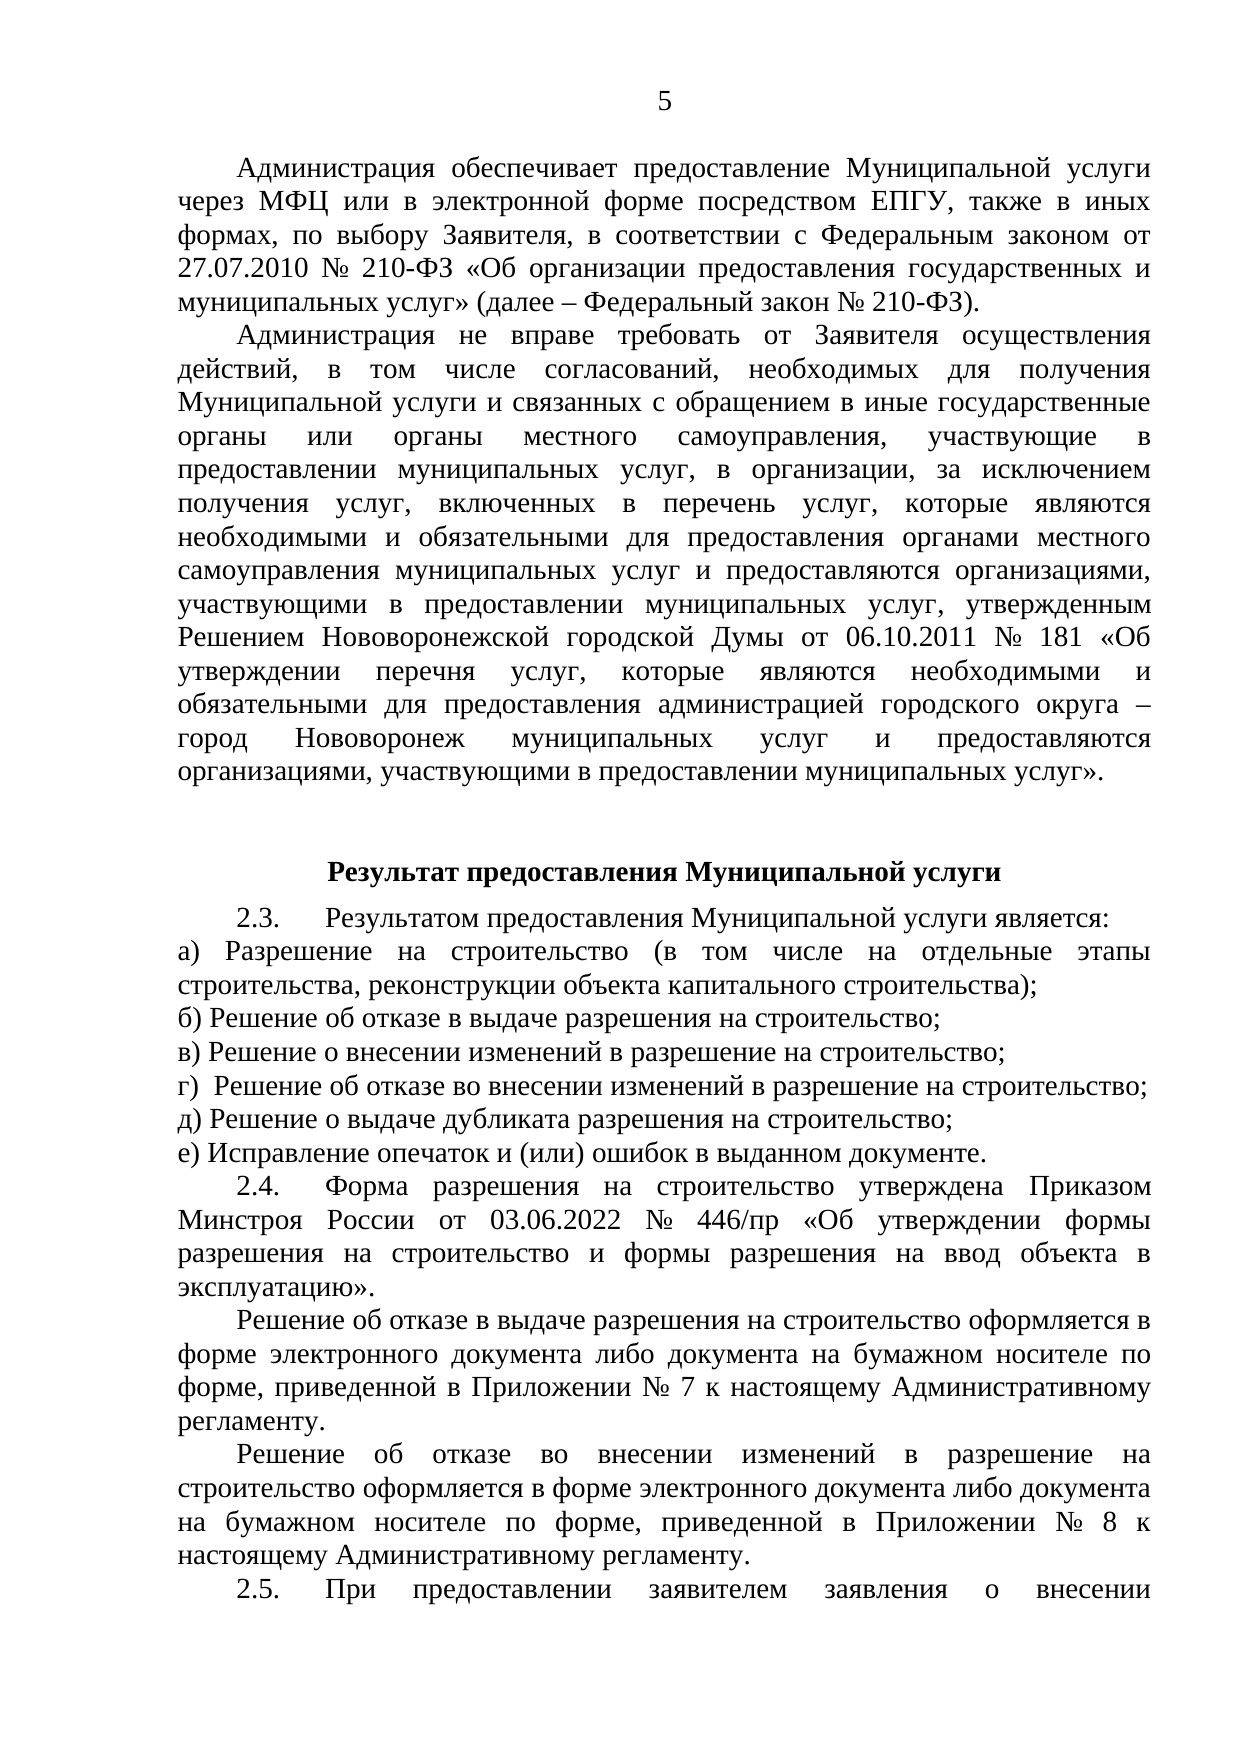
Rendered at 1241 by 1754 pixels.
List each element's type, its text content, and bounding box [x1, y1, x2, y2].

text е) Исправление опечаток и (или) ошибок в выданном документе. [177, 1135, 1152, 1168]
text Решение об отказе во внесении изменений в разрешение на строительство оформляется в форме электронного документа либо документа на бумажном носителе по форме, приведенной в Приложении № 8 к настоящему Административному регламенту. [177, 1437, 1152, 1571]
text 2.3. Результатом предоставления Муниципальной услуги является: [177, 900, 1152, 933]
subtitle Результат предоставления Муниципальной услуги [177, 854, 1152, 887]
text б) Решение об отказе в выдаче разрешения на строительство; [177, 1001, 1152, 1034]
text Администрация не вправе требовать от Заявителя осуществления действий, в том числе согласований, необходимых для получения Муниципальной услуги и связанных с обращением в иные государственные органы или органы местного самоуправления, участвующие в предоставлении муниципальных услуг, в организации, за исключением получения услуг, включенных в перечень услуг, которые являются необходимыми и обязательными для предоставления органами местного самоуправления муниципальных услуг и предоставляются организациями, участвующими в предоставлении муниципальных услуг, утвержденным Решением Нововоронежской городской Думы от 06.10.2011 № 181 «Об утверждении перечня услуг, которые являются необходимыми и обязательными для предоставления администрацией городского округа – город Нововоронеж муниципальных услуг и предоставляются организациями, участвующими в предоставлении муниципальных услуг». [177, 317, 1152, 787]
text Администрация обеспечивает предоставление Муниципальной услуги через МФЦ или в электронной форме посредством ЕПГУ, также в иных формах, по выбору Заявителя, в соответствии с Федеральным законом от 27.07.2010 № 210-ФЗ «Об организации предоставления государственных и муниципальных услуг» (далее – Федеральный закон № 210-ФЗ). [177, 150, 1152, 317]
text в) Решение о внесении изменений в разрешение на строительство; [177, 1034, 1152, 1068]
text 2.4. Форма разрешения на строительство утверждена Приказом Минстроя России от 03.06.2022 № 446/пр «Об утверждении формы разрешения на строительство и формы разрешения на ввод объекта в эксплуатацию». [177, 1168, 1152, 1302]
text д) Решение о выдаче дубликата разрешения на строительство; [177, 1101, 1152, 1135]
text Решение об отказе в выдаче разрешения на строительство оформляется в форме электронного документа либо документа на бумажном носителе по форме, приведенной в Приложении № 7 к настоящему Административному регламенту. [177, 1302, 1152, 1437]
text г) Решение об отказе во внесении изменений в разрешение на строительство; [177, 1068, 1152, 1101]
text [177, 1571, 1152, 1604]
text а) Разрешение на строительство (в том числе на отдельные этапы строительства, реконструкции объекта капитального строительства); [177, 933, 1152, 1001]
